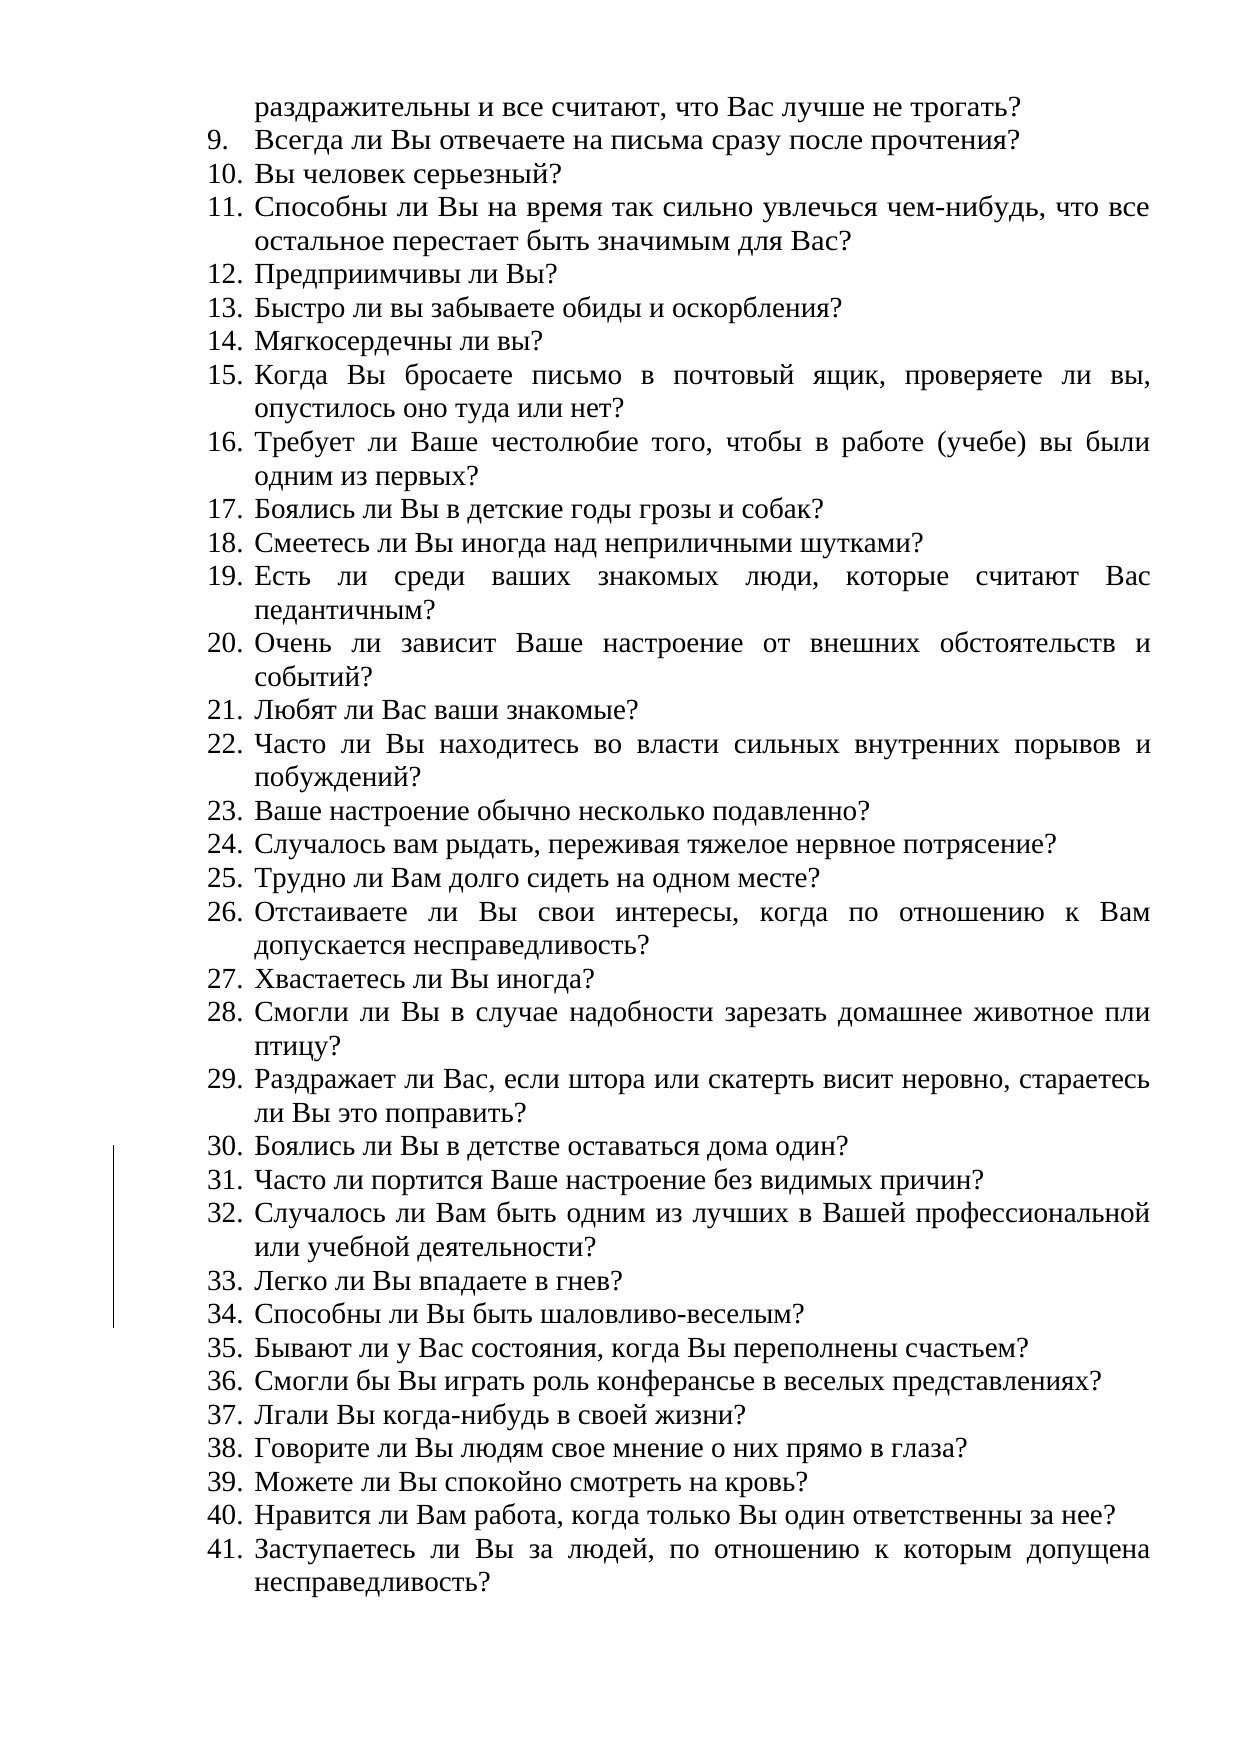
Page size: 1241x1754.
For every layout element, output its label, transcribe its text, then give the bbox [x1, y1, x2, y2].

list Любят ли Вас ваши знакомые? [207, 692, 1152, 726]
list Случалось вам рыдать, переживая тяжелое нервное потрясение? [207, 827, 1152, 860]
list Требует ли Ваше честолюбие того, чтобы в работе (учебе) вы были одним из первых? [207, 424, 1152, 491]
list Часто ли портится Ваше настроение без видимых причин? [207, 1162, 1152, 1196]
list Мягкосердечны ли вы? [207, 323, 1152, 357]
list Раздражает ли Вас, если штора или скатерть висит неровно, стараетесь ли Вы это поправить? [207, 1061, 1152, 1128]
list Смогли ли Вы в случае надобности зарезать домашнее животное пли птицу? [207, 994, 1152, 1061]
list Хвастаетесь ли Вы иногда? [207, 961, 1152, 994]
list Часто ли Вы находитесь во власти сильных внутренних порывов и побуждений? [207, 726, 1152, 793]
list Быстро ли вы забываете обиды и оскорбления? [207, 290, 1152, 323]
list Говорите ли Вы людям свое мнение о них прямо в глаза? [207, 1430, 1152, 1464]
list Способны ли Вы быть шаловливо-веселым? [207, 1296, 1152, 1330]
list Боялись ли Вы в детстве оставаться дома один? [207, 1128, 1152, 1162]
list Отстаиваете ли Вы свои интересы, когда по отношению к Вам допускается несправедливость? [207, 894, 1152, 961]
list Есть ли среди ваших знакомых люди, которые считают Вас педантичным? [207, 558, 1152, 625]
list Вы человек серьезный? [207, 156, 1152, 189]
list Предприимчивы ли Вы? [207, 256, 1152, 290]
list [207, 89, 1152, 122]
list Смогли бы Вы играть роль конферансье в веселых представлениях? [207, 1363, 1152, 1397]
list Легко ли Вы впадаете в гнев? [207, 1263, 1152, 1296]
list Нравится ли Вам работа, когда только Вы один ответственны за нее? [207, 1497, 1152, 1531]
list Случалось ли Вам быть одним из лучших в Вашей профессиональной или учебной деятельности? [207, 1196, 1152, 1263]
list Трудно ли Вам долго сидеть на одном месте? [207, 860, 1152, 894]
list Можете ли Вы спокойно смотреть на кровь? [207, 1464, 1152, 1497]
list Способны ли Вы на время так сильно увлечься чем-нибудь, что все остальное перестает быть значимым для Вас? [207, 189, 1152, 256]
list Смеетесь ли Вы иногда над неприличными шутками? [207, 525, 1152, 558]
list Заступаетесь ли Вы за людей, по отношению к которым допущена несправедливость? [207, 1531, 1152, 1598]
list Ваше настроение обычно несколько подавленно? [207, 793, 1152, 827]
list Всегда ли Вы отвечаете на письма сразу после прочтения? [207, 122, 1152, 156]
list Когда Вы бросаете письмо в почтовый ящик, проверяете ли вы, опустилось оно туда или нет? [207, 357, 1152, 424]
list Лгали Вы когда-нибудь в своей жизни? [207, 1397, 1152, 1430]
list Очень ли зависит Ваше настроение от внешних обстоятельств и событий? [207, 625, 1152, 692]
list Боялись ли Вы в детские годы грозы и собак? [207, 491, 1152, 525]
list Бывают ли у Вас состояния, когда Вы переполнены счастьем? [207, 1330, 1152, 1363]
